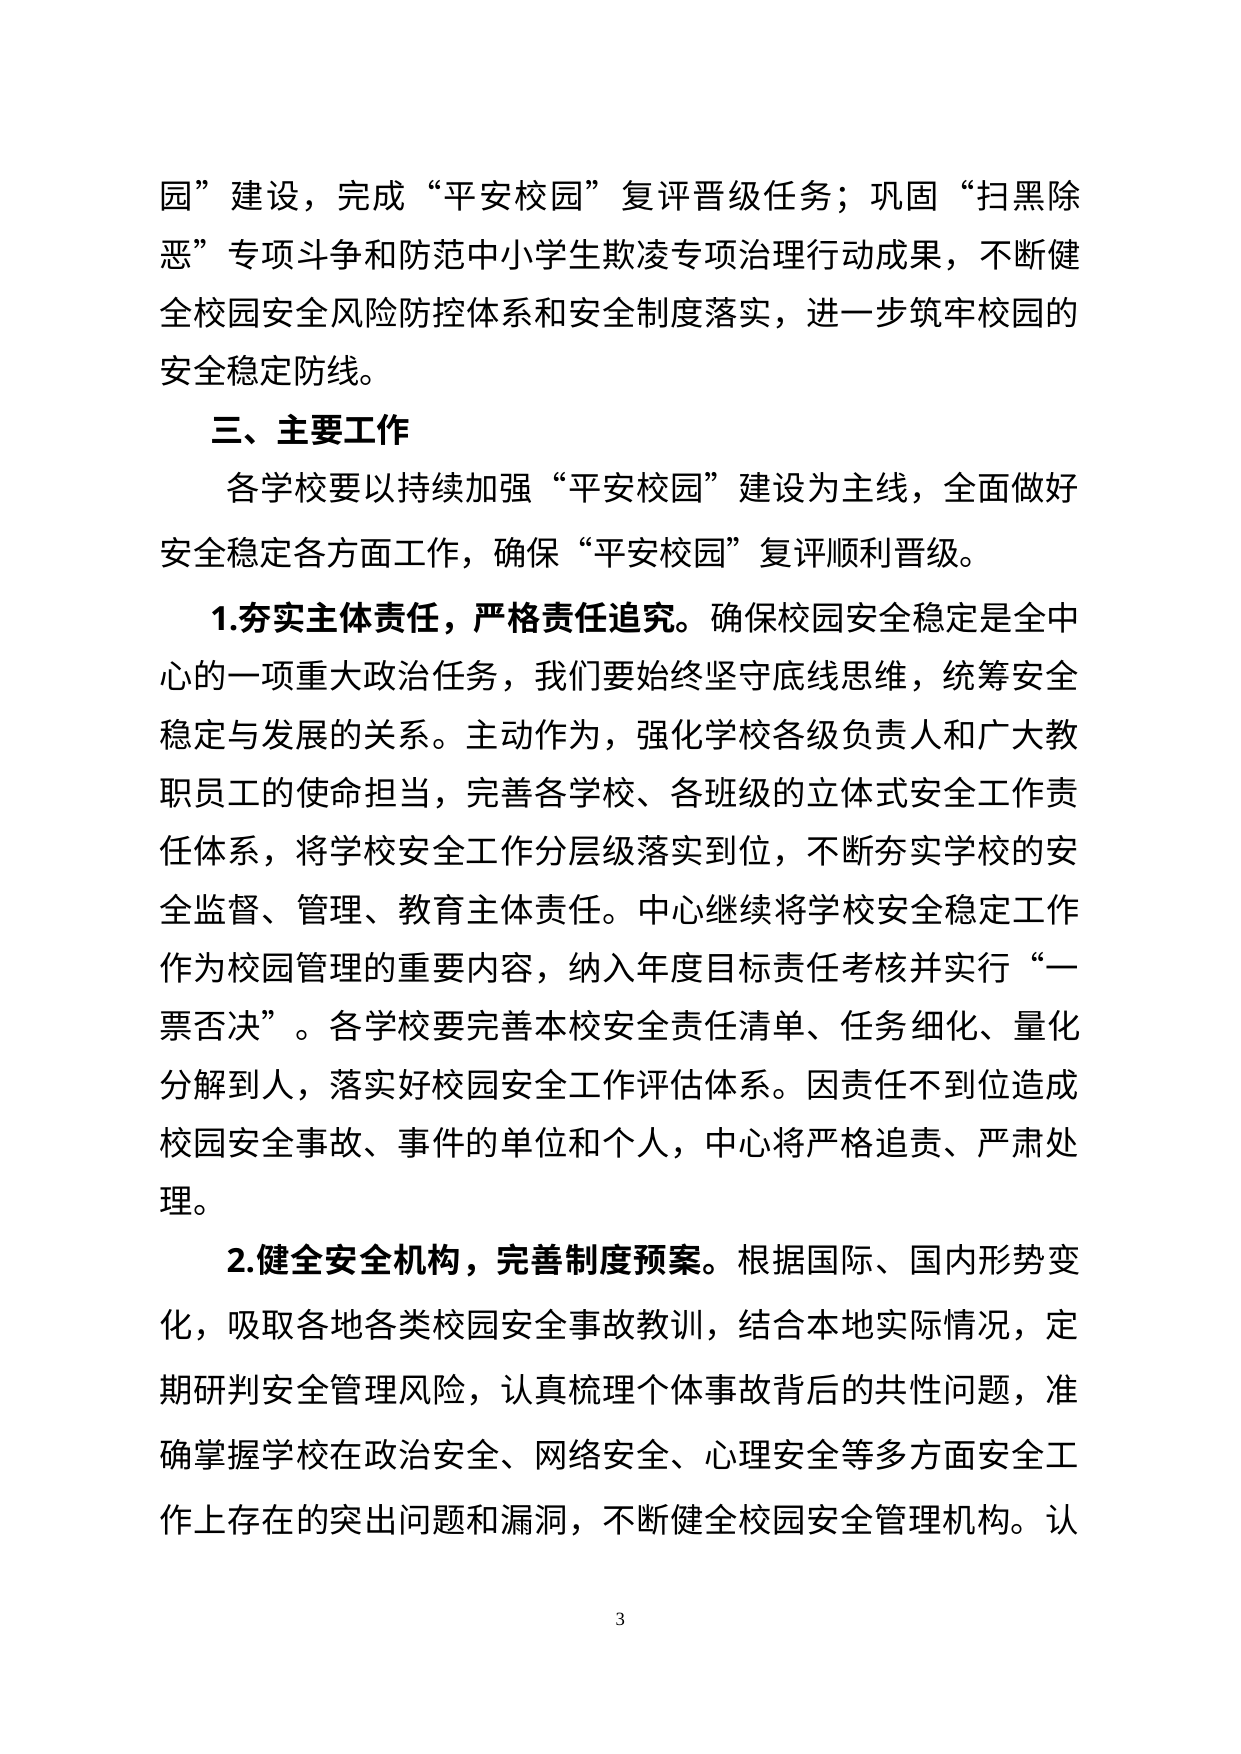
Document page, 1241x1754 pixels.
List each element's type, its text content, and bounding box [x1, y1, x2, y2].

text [159, 162, 1081, 395]
text 各学校要以持续加强“平安校园”建设为主线，全面做好安全稳定各方面工作，确保“平安校园”复评顺利晋级。 [159, 454, 1081, 584]
text 1.夯实主体责任，严格责任追究。确保校园安全稳定是全中心的一项重大政治任务，我们要始终坚守底线思维，统筹安全稳定与发展的关系。主动作为，强化学校各级负责人和广大教职员工的使命担当，完善各学校、各班级的立体式安全工作责任体系，将学校安全工作分层级落实到位，不断夯实学校的安全监督、管理、教育主体责任。中心继续将学校安全稳定工作作为校园管理的重要内容，纳入年度目标责任考核并实行“一票否决”。各学校要完善本校安全责任清单、任务细化、量化分解到人，落实好校园安全工作评估体系。因责任不到位造成校园安全事故、事件的单位和个人，中心将严格追责、严肃处理。 [159, 584, 1081, 1225]
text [159, 1225, 1081, 1550]
text 三、主要工作 [159, 395, 1081, 454]
